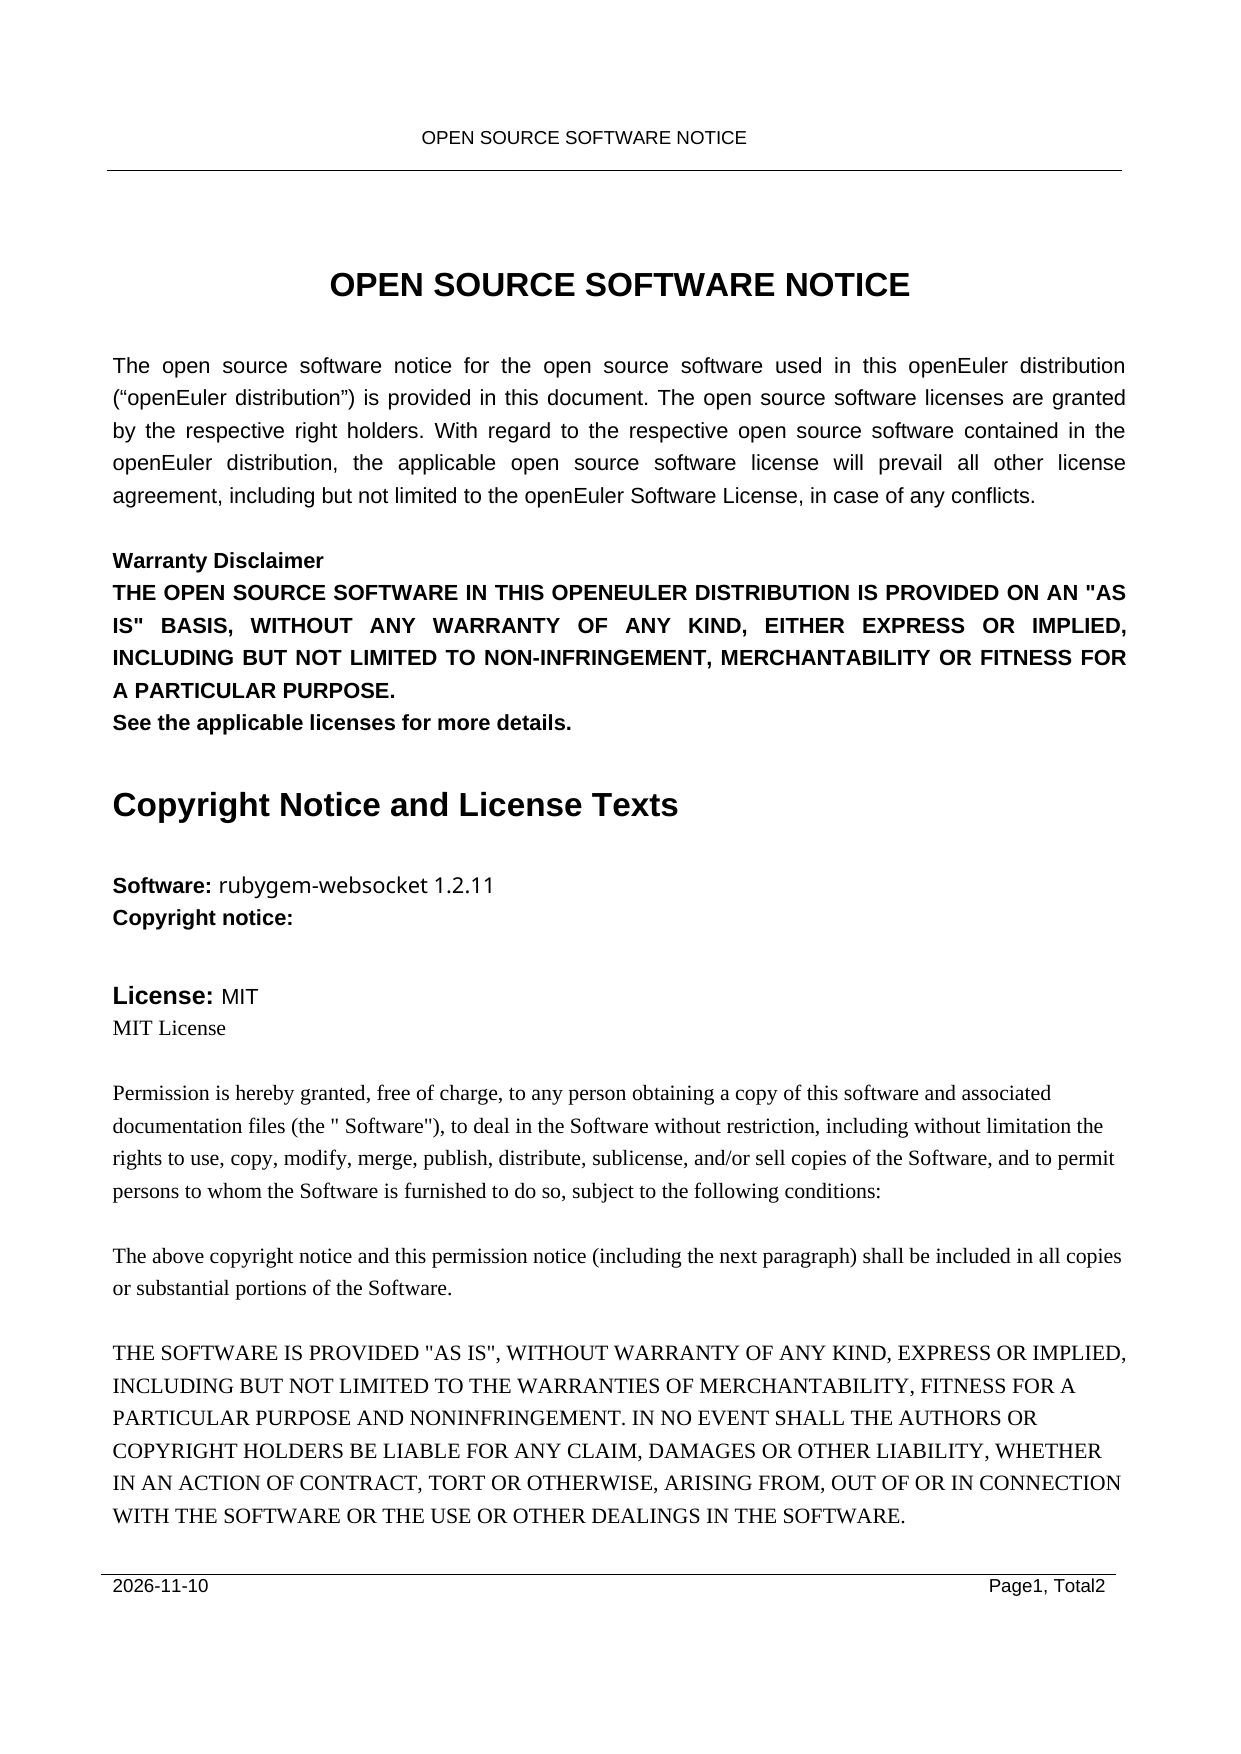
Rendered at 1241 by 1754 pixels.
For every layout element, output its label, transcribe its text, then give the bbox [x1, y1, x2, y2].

text License: MIT [112, 979, 1128, 1012]
title Software: rubygem-websocket 1.2.11 [112, 869, 1128, 901]
text Warranty Disclaimer [112, 544, 1128, 576]
text Copyright Notice and License Texts [112, 771, 1128, 836]
text THE OPEN SOURCE SOFTWARE IN THIS OPENEULER DISTRIBUTION IS PROVIDED ON AN "AS IS" BASIS, WITHOUT ANY WARRANTY OF ANY KIND, EITHER EXPRESS OR IMPLIED, INCLUDING BUT NOT LIMITED TO NON-INFRINGEMENT, MERCHANTABILITY OR FITNESS FOR A PARTICULAR PURPOSE. See the applicable licenses for more details. [112, 576, 1128, 739]
text Copyright notice: [112, 901, 1128, 934]
text MIT License Permission is hereby granted, free of charge, to any person obtaining a copy of this software and associated documentation files (the " Software"), to deal in the Software without restriction, including without limitation the rights to use, copy, modify, merge, publish, distribute, sublicense, and/or sell copies of the Software, and to permit persons to whom the Software is furnished to do so, subject to the following conditions: The above copyright notice and this permission notice (including the next paragraph) shall be included in all copies or substantial portions of the Software. THE SOFTWARE IS PROVIDED "AS IS", WITHOUT WARRANTY OF ANY KIND, EXPRESS OR IMPLIED, INCLUDING BUT NOT LIMITED TO THE WARRANTIES OF MERCHANTABILITY, FITNESS FOR A PARTICULAR PURPOSE AND NONINFRINGEMENT. IN NO EVENT SHALL THE AUTHORS OR COPYRIGHT HOLDERS BE LIABLE FOR ANY CLAIM, DAMAGES OR OTHER LIABILITY, WHETHER IN AN ACTION OF CONTRACT, TORT OR OTHERWISE, ARISING FROM, OUT OF OR IN CONNECTION WITH THE SOFTWARE OR THE USE OR OTHER DEALINGS IN THE SOFTWARE. [112, 1012, 1128, 1564]
text The open source software notice for the open source software used in this openEuler distribution (“openEuler distribution”) is provided in this document. The open source software licenses are granted by the respective right holders. With regard to the respective open source software contained in the openEuler distribution, the applicable open source software license will prevail all other license agreement, including but not limited to the openEuler Software License, in case of any conflicts. [112, 349, 1128, 511]
text OPEN SOURCE SOFTWARE NOTICE [112, 251, 1128, 316]
